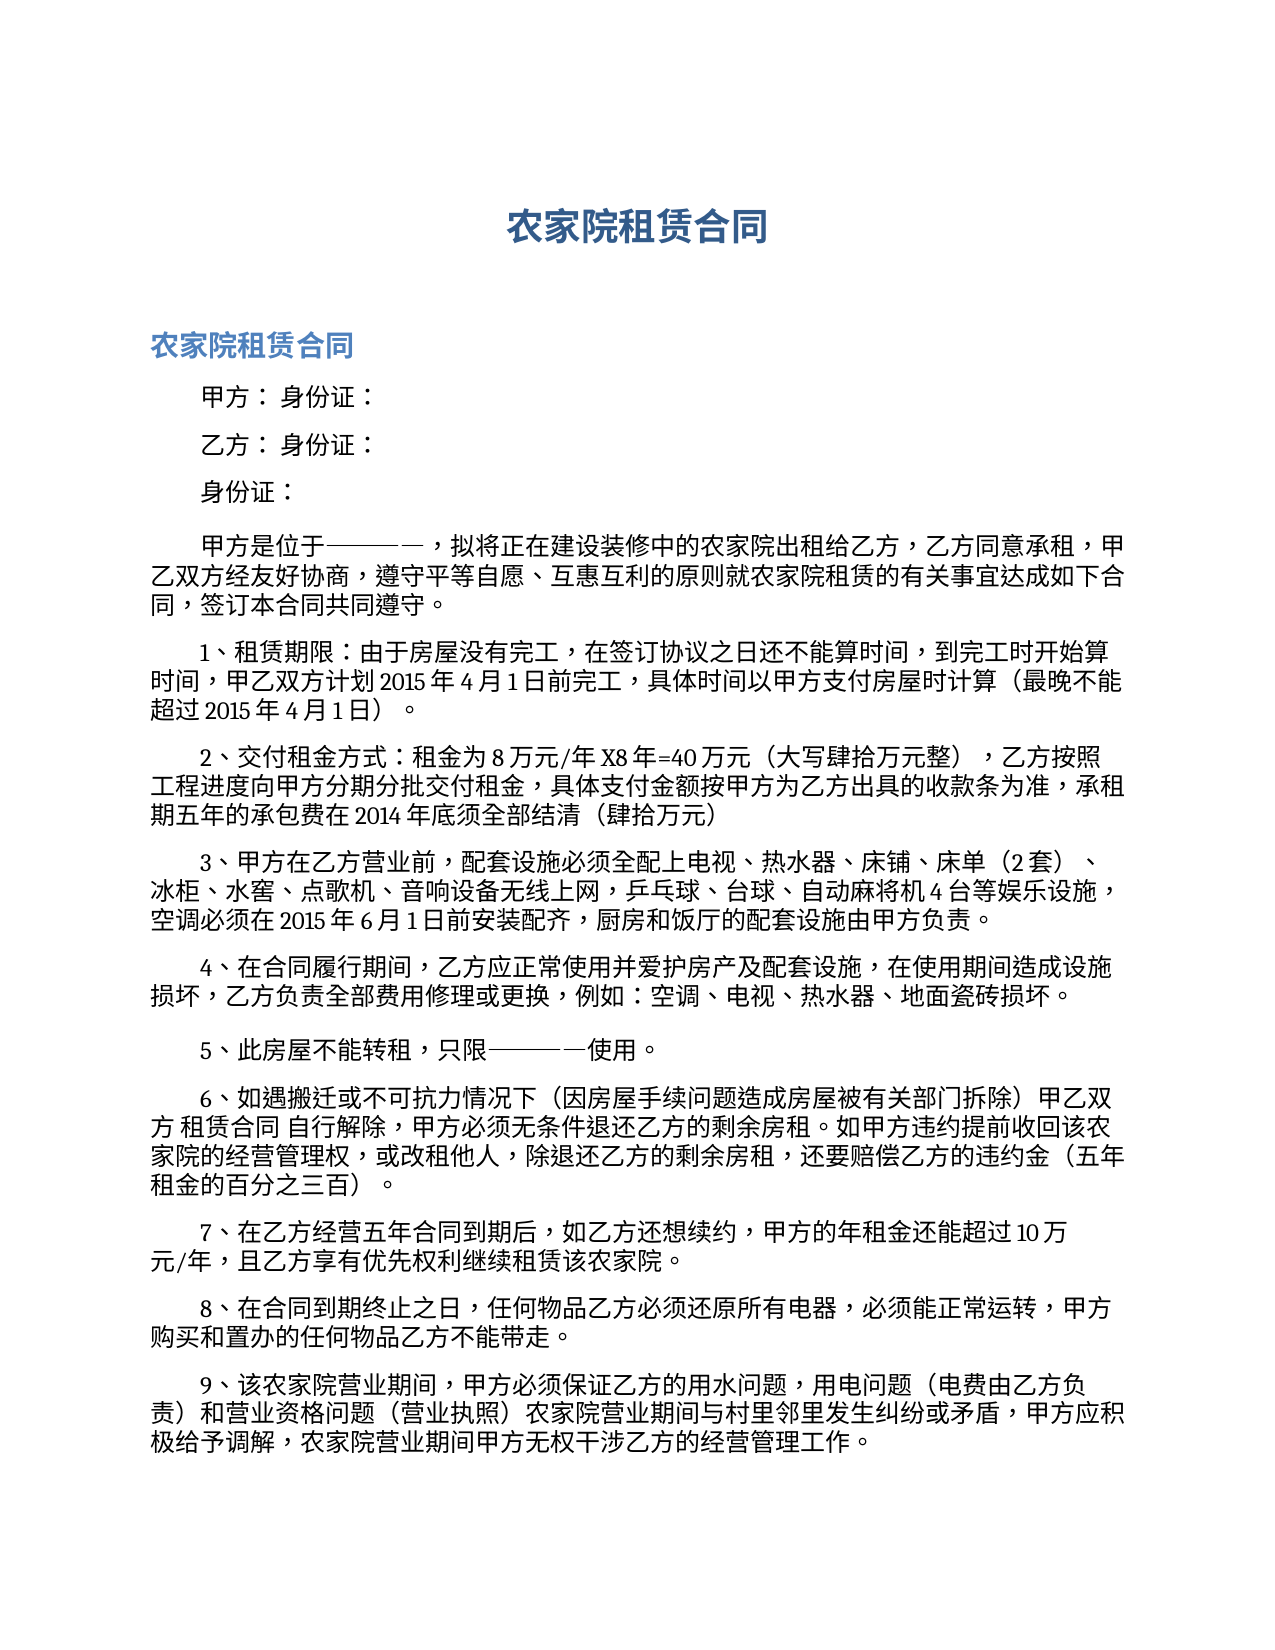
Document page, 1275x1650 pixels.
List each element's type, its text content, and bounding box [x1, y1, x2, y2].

text 甲方： 身份证： [150, 384, 1125, 413]
text 9、该农家院营业期间，甲方必须保证乙方的用水问题，用电问题（电费由乙方负责）和营业资格问题（营业执照）农家院营业期间与村里邻里发生纠纷或矛盾，甲方应积极给予调解，农家院营业期间甲方无权干涉乙方的经营管理工作。 [150, 1372, 1125, 1458]
title 农家院租赁合同 [150, 200, 1125, 251]
text 身份证： [150, 479, 1125, 508]
text 7、在乙方经营五年合同到期后，如乙方还想续约，甲方的年租金还能超过10万元/年，且乙方享有优先权利继续租赁该农家院。 [150, 1219, 1125, 1277]
text 4、在合同履行期间，乙方应正常使用并爱护房产及配套设施，在使用期间造成设施损坏，乙方负责全部费用修理或更换，例如：空调、电视、热水器、地面瓷砖损坏。 [150, 954, 1125, 1012]
text 甲方是位于————，拟将正在建设装修中的农家院出租给乙方，乙方同意承租，甲乙双方经友好协商，遵守平等自愿、互惠互利的原则就农家院租赁的有关事宜达成如下合同，签订本合同共同遵守。 [150, 527, 1125, 620]
text 3、甲方在乙方营业前，配套设施必须全配上电视、热水器、床铺、床单（2套）、冰柜、水窖、点歌机、音响设备无线上网，乒乓球、台球、自动麻将机4台等娱乐设施，空调必须在2015年6月1日前安装配齐，厨房和饭厅的配套设施由甲方负责。 [150, 849, 1125, 935]
text 乙方： 身份证： [150, 432, 1125, 460]
text 5、此房屋不能转租，只限————使用。 [150, 1030, 1125, 1067]
text 6、如遇搬迁或不可抗力情况下（因房屋手续问题造成房屋被有关部门拆除）甲乙双方 租赁合同 自行解除，甲方必须无条件退还乙方的剩余房租。如甲方违约提前收回该农家院的经营管理权，或改租他人，除退还乙方的剩余房租，还要赔偿乙方的违约金（五年租金的百分之三百）。 [150, 1085, 1125, 1200]
subtitle 农家院租赁合同 [150, 326, 1125, 365]
text 8、在合同到期终止之日，任何物品乙方必须还原所有电器，必须能正常运转，甲方购买和置办的任何物品乙方不能带走。 [150, 1295, 1125, 1353]
text 2、交付租金方式：租金为8万元/年X8年=40万元（大写肆拾万元整），乙方按照工程进度向甲方分期分批交付租金，具体支付金额按甲方为乙方出具的收款条为准，承租期五年的承包费在2014年底须全部结清（肆拾万元） [150, 744, 1125, 830]
text 1、租赁期限：由于房屋没有完工，在签订协议之日还不能算时间，到完工时开始算时间，甲乙双方计划2015年4月1日前完工，具体时间以甲方支付房屋时计算（最晚不能超过2015年4月1日）。 [150, 639, 1125, 725]
